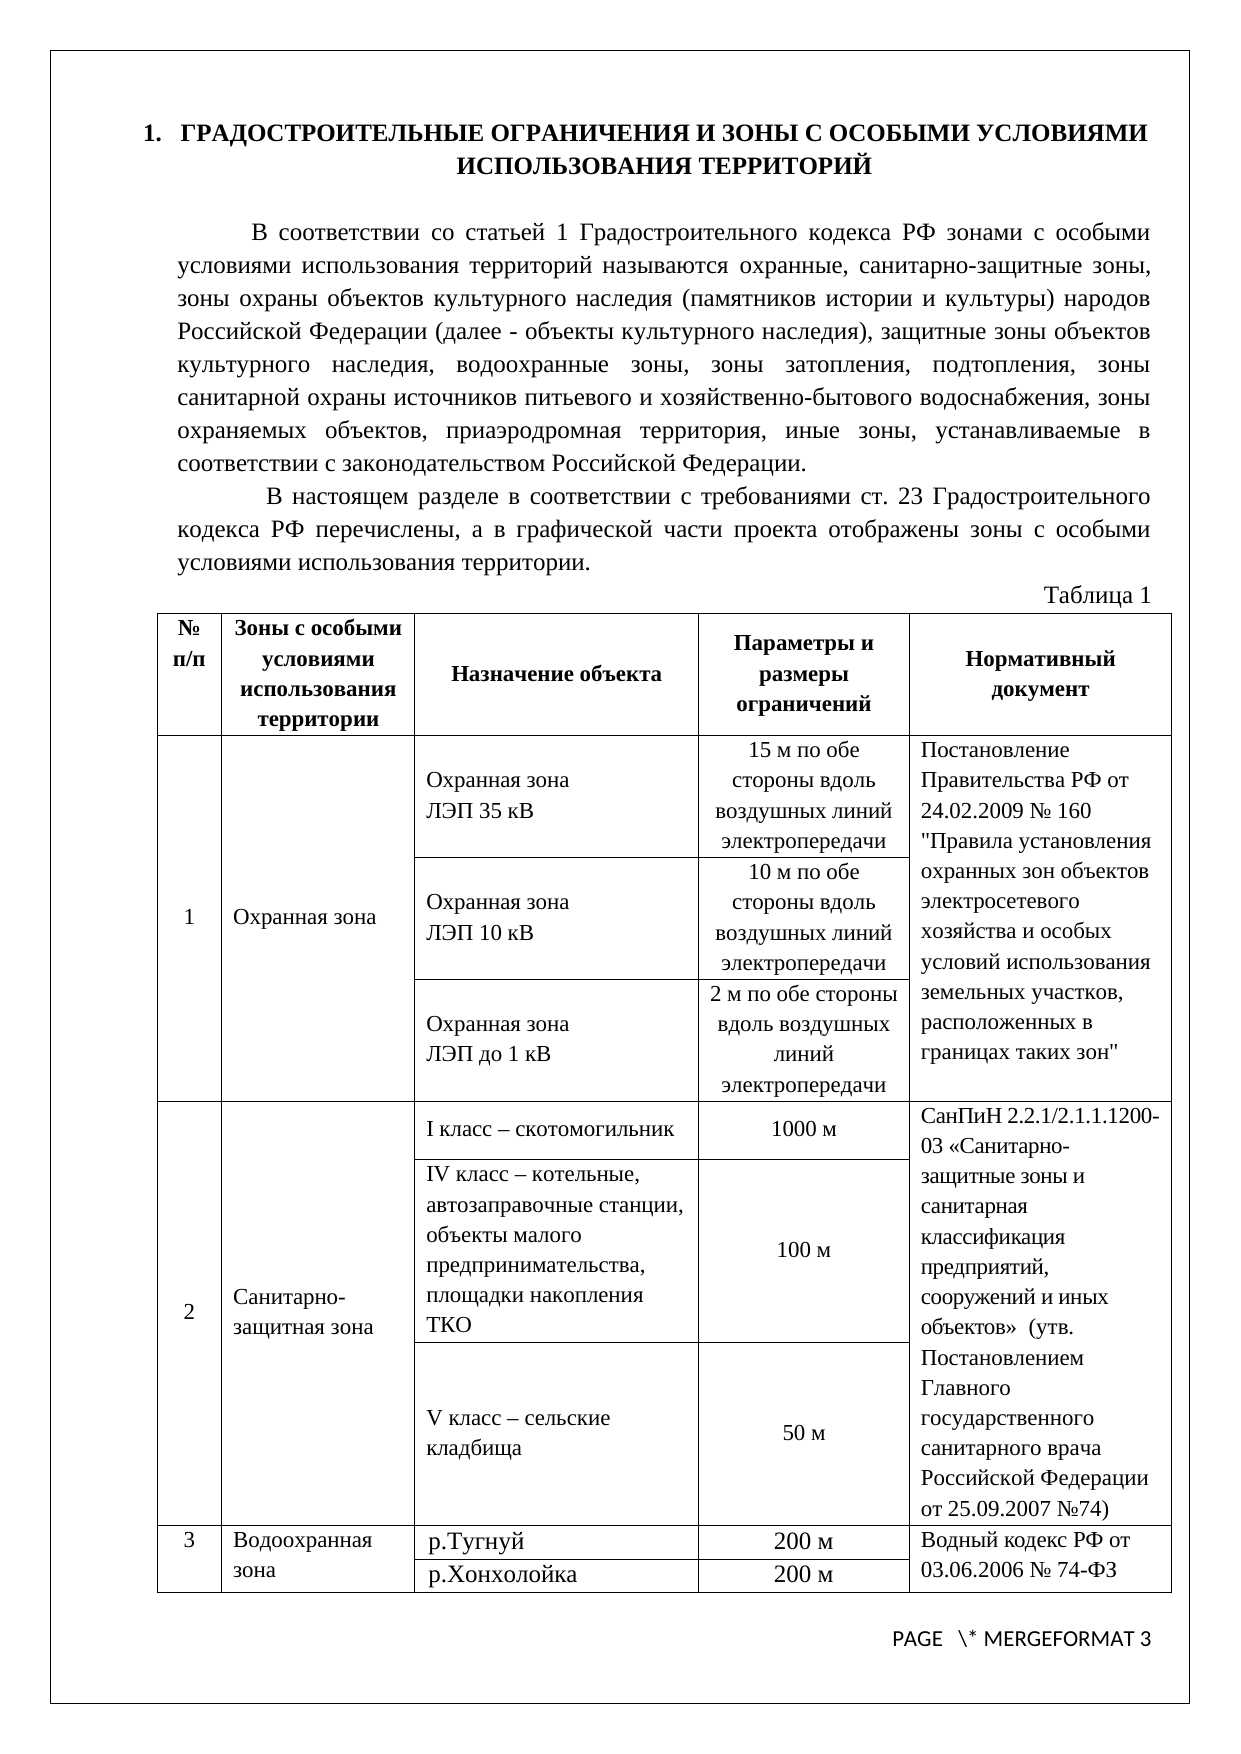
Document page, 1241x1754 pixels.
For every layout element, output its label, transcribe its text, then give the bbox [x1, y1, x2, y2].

table_cell Санитарно-защитная зона [222, 1102, 414, 1525]
table_cell Водоохранная зона [222, 1526, 414, 1592]
table_cell р.Тугнуй [415, 1526, 698, 1558]
table_cell 3 [158, 1526, 221, 1592]
table_header Нормативный документ [910, 614, 1171, 735]
table_cell 10 м по обе стороны вдоль воздушных линий электропередачи [699, 858, 909, 979]
table_header Зоны с особыми условиями использования территории [222, 614, 414, 735]
list ГРАДОСТРОИТЕЛЬНЫЕ ОГРАНИЧЕНИЯ И ЗОНЫ С ОСОБЫМИ УСЛОВИЯМИ ИСПОЛЬЗОВАНИЯ ТЕРРИТОРИЙ [139, 118, 1152, 180]
table_cell р.Хонхолойка [415, 1560, 698, 1592]
table_header № п/п [158, 614, 221, 735]
table_header Назначение объекта [415, 614, 698, 735]
table_cell 200 м [699, 1560, 909, 1592]
table_cell Охранная зона [222, 736, 414, 1101]
table_cell СанПиН 2.2.1/2.1.1.1200-03 «Санитарно-защитные зоны и санитарная классификация предприятий, сооружений и иных объектов» (утв. Постановлением Главного государственного санитарного врача Российской Федерации от 25.09.2007 №74) [910, 1102, 1171, 1525]
table_cell 2 м по обе стороны вдоль воздушных линий электропередачи [699, 980, 909, 1101]
table_cell 2 [158, 1102, 221, 1525]
text В соответствии со статьей 1 Градостроительного кодекса РФ зонами с особыми условиями использования территорий называются охранные, санитарно-защитные зоны, зоны охраны объектов культурного наследия (памятников истории и культуры) народов Российской Федерации (далее - объекты культурного наследия), защитные зоны объектов культурного наследия, водоохранные зоны, зоны затопления, подтопления, зоны санитарной охраны источников питьевого и хозяйственно-бытового водоснабжения, зоны охраняемых объектов, приаэродромная территория, иные зоны, устанавливаемые в соответствии с законодательством Российской Федерации. [177, 217, 1152, 477]
table_cell 200 м [699, 1526, 909, 1558]
table_cell [699, 1160, 909, 1342]
table_cell 15 м по обе стороны вдоль воздушных линий электропередачи [699, 736, 909, 857]
table_cell 1000 м [699, 1102, 909, 1159]
table_cell Охранная зона ЛЭП 35 кВ [415, 736, 698, 857]
table_cell Охранная зона ЛЭП 10 кВ [415, 858, 698, 979]
table_cell Постановление Правительства РФ от 24.02.2009 № 160 "Правила установления охранных зон объектов электросетевого хозяйства и особых условий использования земельных участков, расположенных в границах таких зон" [910, 736, 1171, 1101]
text В настоящем разделе в соответствии с требованиями ст. 23 Градостроительного кодекса РФ перечислены, а в графической части проекта отображены зоны с особыми условиями использования территории. [177, 481, 1152, 576]
table_cell I класс – скотомогильник [415, 1102, 698, 1159]
table_header Параметры и размеры ограничений [699, 614, 909, 735]
table_cell 1 [158, 736, 221, 1101]
text Таблица 1 [177, 580, 1152, 609]
table_cell IV класс – котельные, автозаправочные станции, объекты малого предпринимательства, площадки накопления ТКО [415, 1160, 698, 1342]
table_cell V класс – сельские кладбища [415, 1343, 698, 1525]
table_cell [699, 1343, 909, 1525]
table_cell Охранная зона ЛЭП до 1 кВ [415, 980, 698, 1101]
table_cell Водный кодекс РФ от 03.06.2006 № 74-ФЗ [910, 1526, 1171, 1592]
